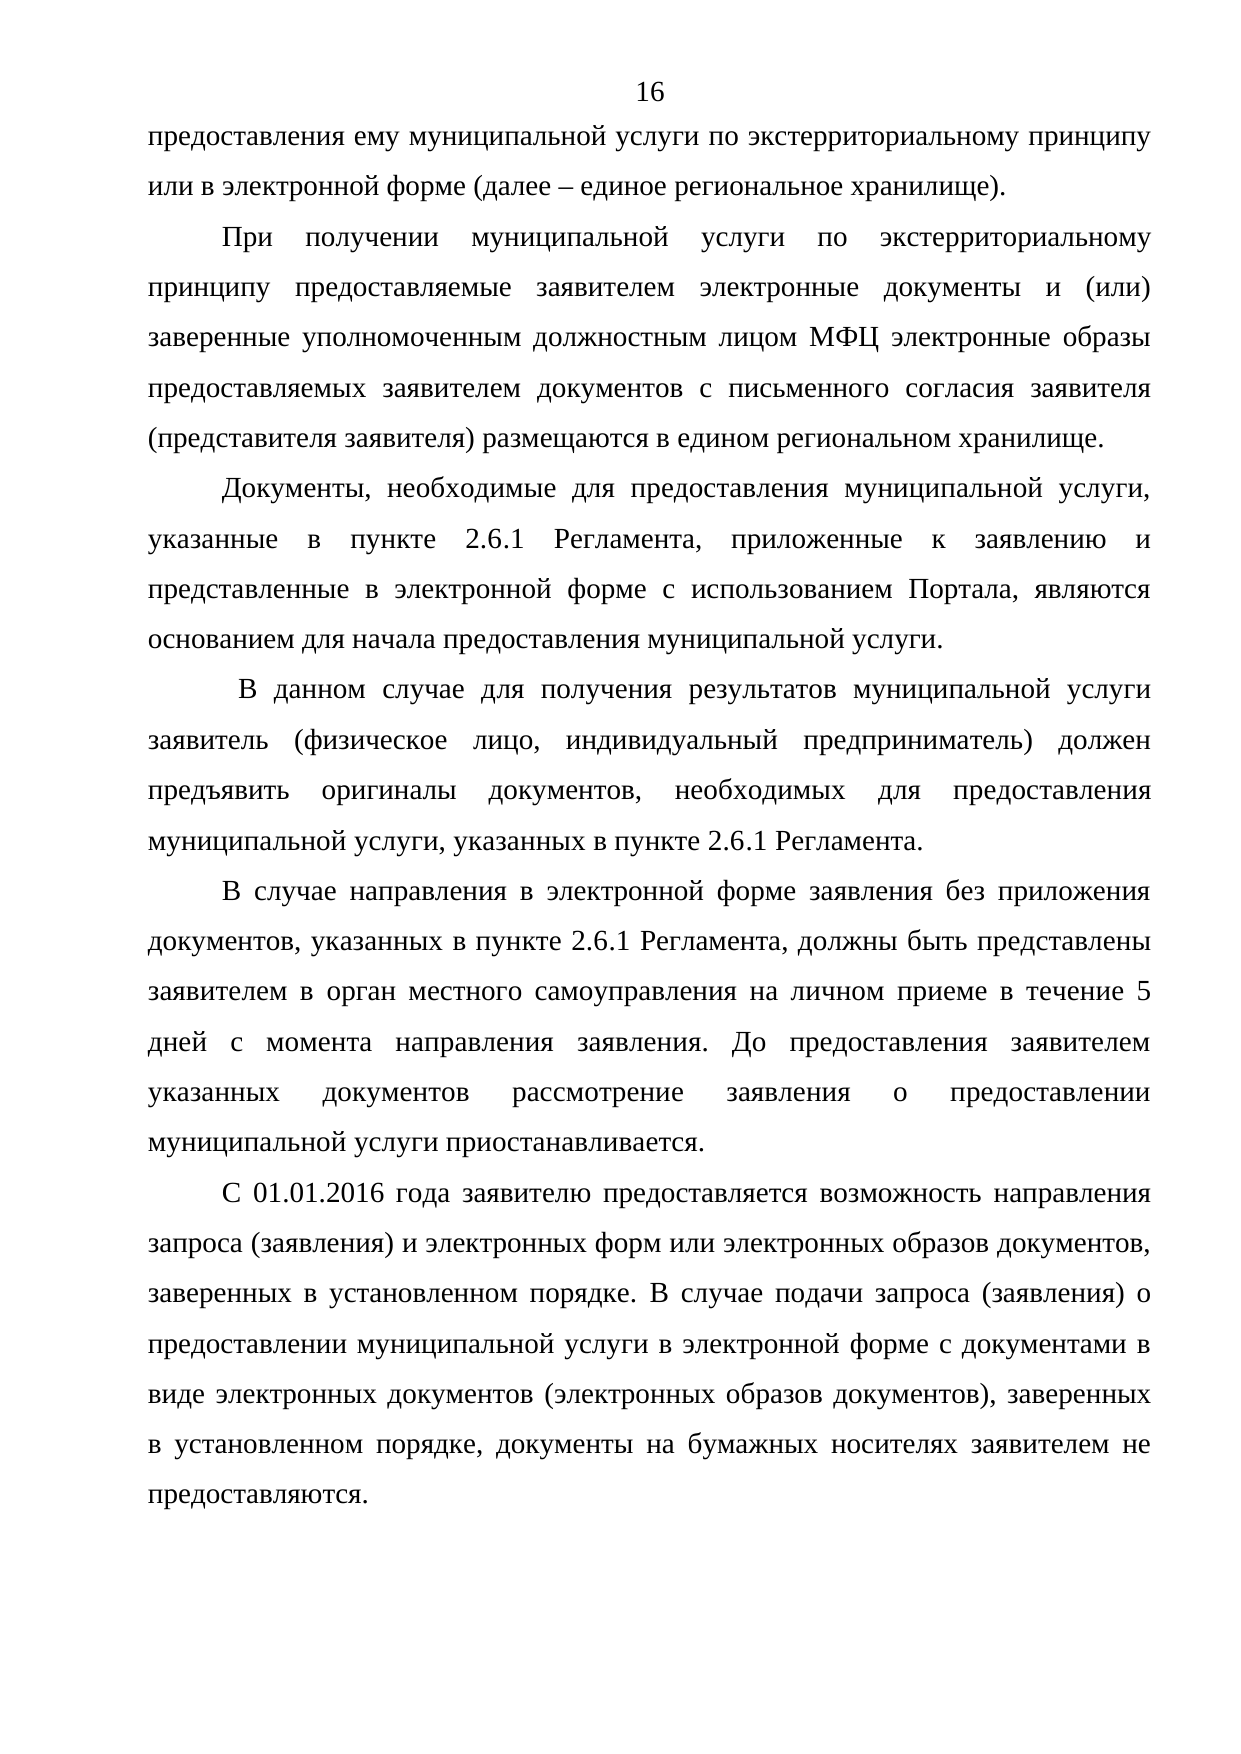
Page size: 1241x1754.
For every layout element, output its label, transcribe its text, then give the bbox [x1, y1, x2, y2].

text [148, 118, 1152, 202]
text При получении муниципальной услуги по экстерриториальному принципу предоставляемые заявителем электронные документы и (или) заверенные уполномоченным должностным лицом МФЦ электронные образы предоставляемых заявителем документов с письменного согласия заявителя (представителя заявителя) размещаются в едином региональном хранилище. [148, 219, 1152, 454]
text В данном случае для получения результатов муниципальной услуги заявитель (физическое лицо, индивидуальный предприниматель) должен предъявить оригиналы документов, необходимых для предоставления муниципальной услуги, указанных в пункте 2.6.1 Регламента. [148, 672, 1152, 856]
text Документы, необходимые для предоставления муниципальной услуги, указанные в пункте 2.6.1 Регламента, приложенные к заявлению и представленные в электронной форме с использованием Портала, являются основанием для начала предоставления муниципальной услуги. [148, 470, 1152, 655]
text С 01.01.2016 года заявителю предоставляется возможность направления запроса (заявления) и электронных форм или электронных образов документов, заверенных в установленном порядке. В случае подачи запроса (заявления) о предоставлении муниципальной услуги в электронной форме с документами в виде электронных документов (электронных образов документов), заверенных в установленном порядке, документы на бумажных носителях заявителем не предоставляются. [148, 1175, 1152, 1510]
text В случае направления в электронной форме заявления без приложения документов, указанных в пункте 2.6.1 Регламента, должны быть представлены заявителем в орган местного самоуправления на личном приеме в течение 5 дней с момента направления заявления. До предоставления заявителем указанных документов рассмотрение заявления о предоставлении муниципальной услуги приостанавливается. [148, 873, 1152, 1158]
